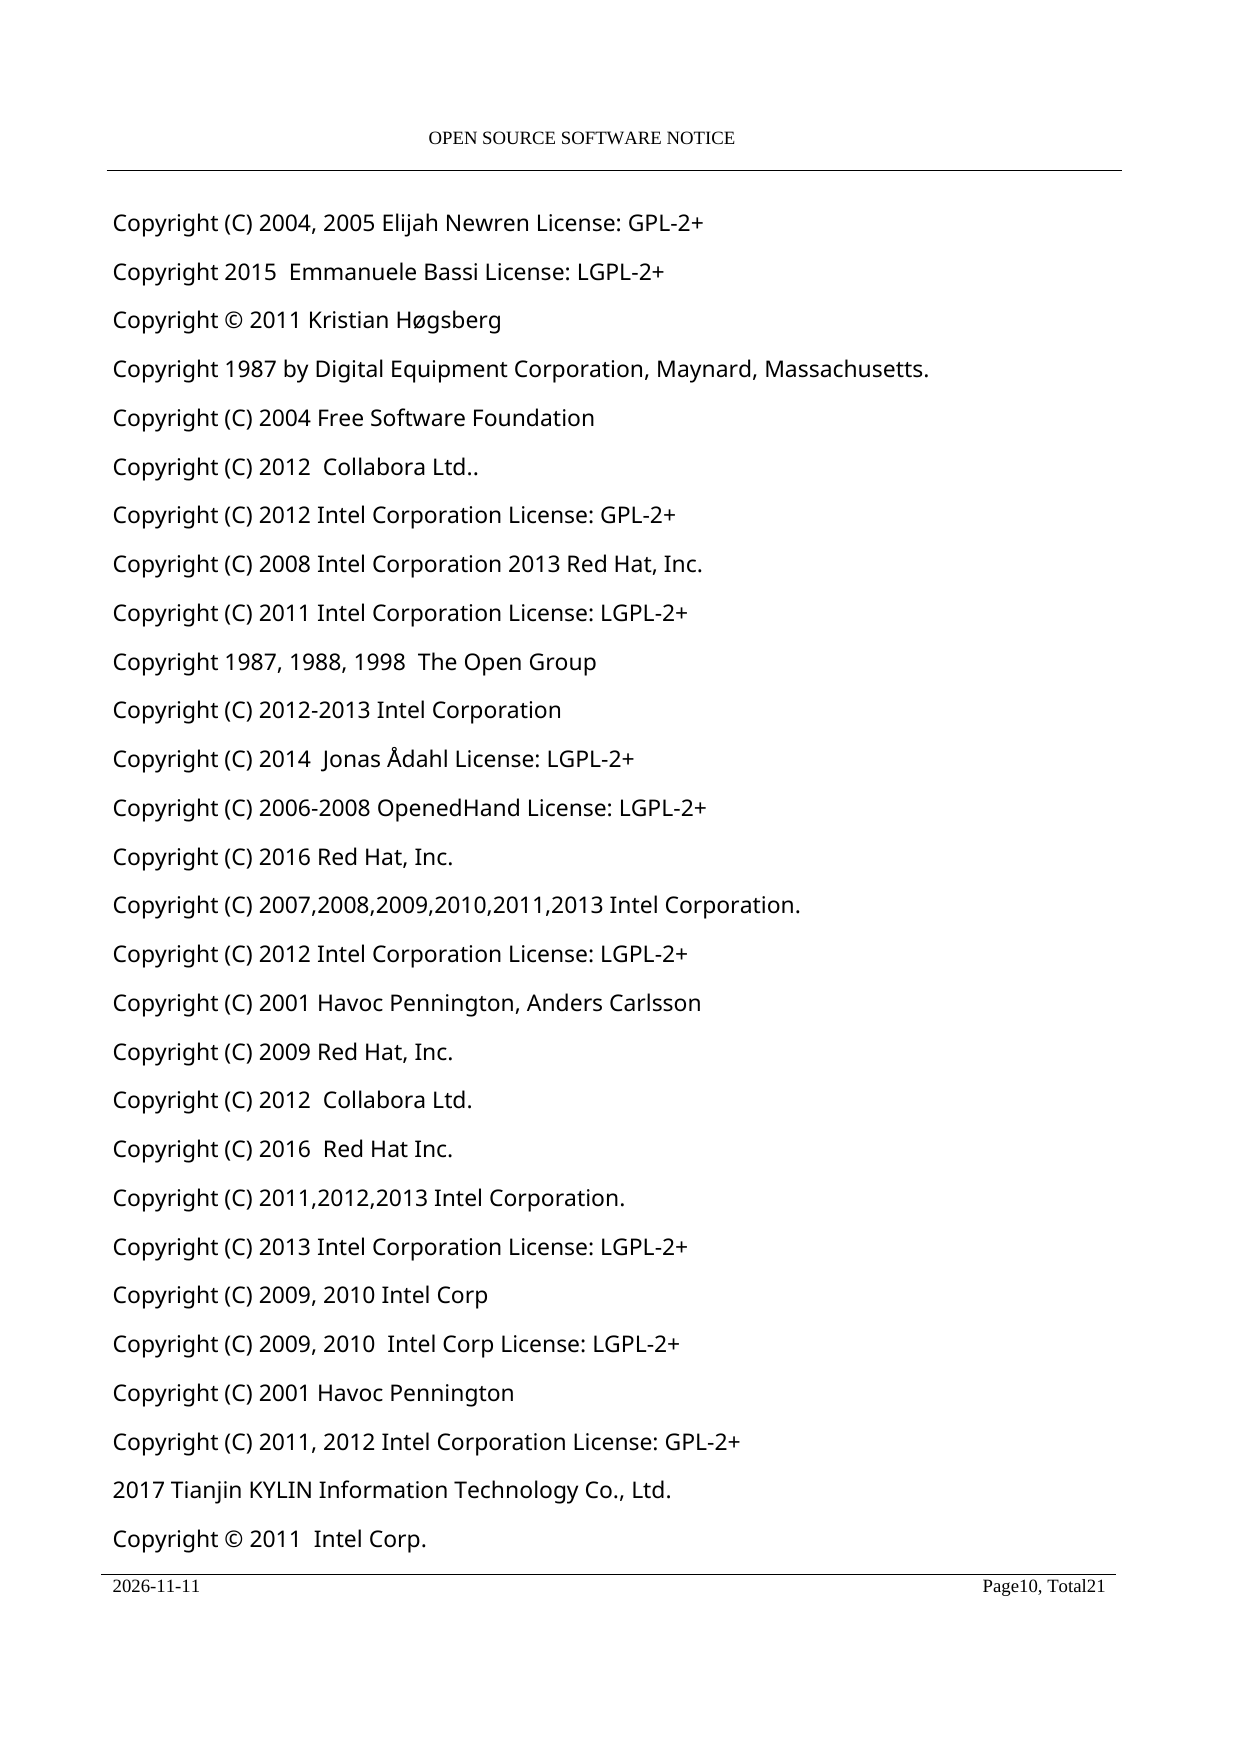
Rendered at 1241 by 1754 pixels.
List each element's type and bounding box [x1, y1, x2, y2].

text [112, 206, 1128, 1555]
